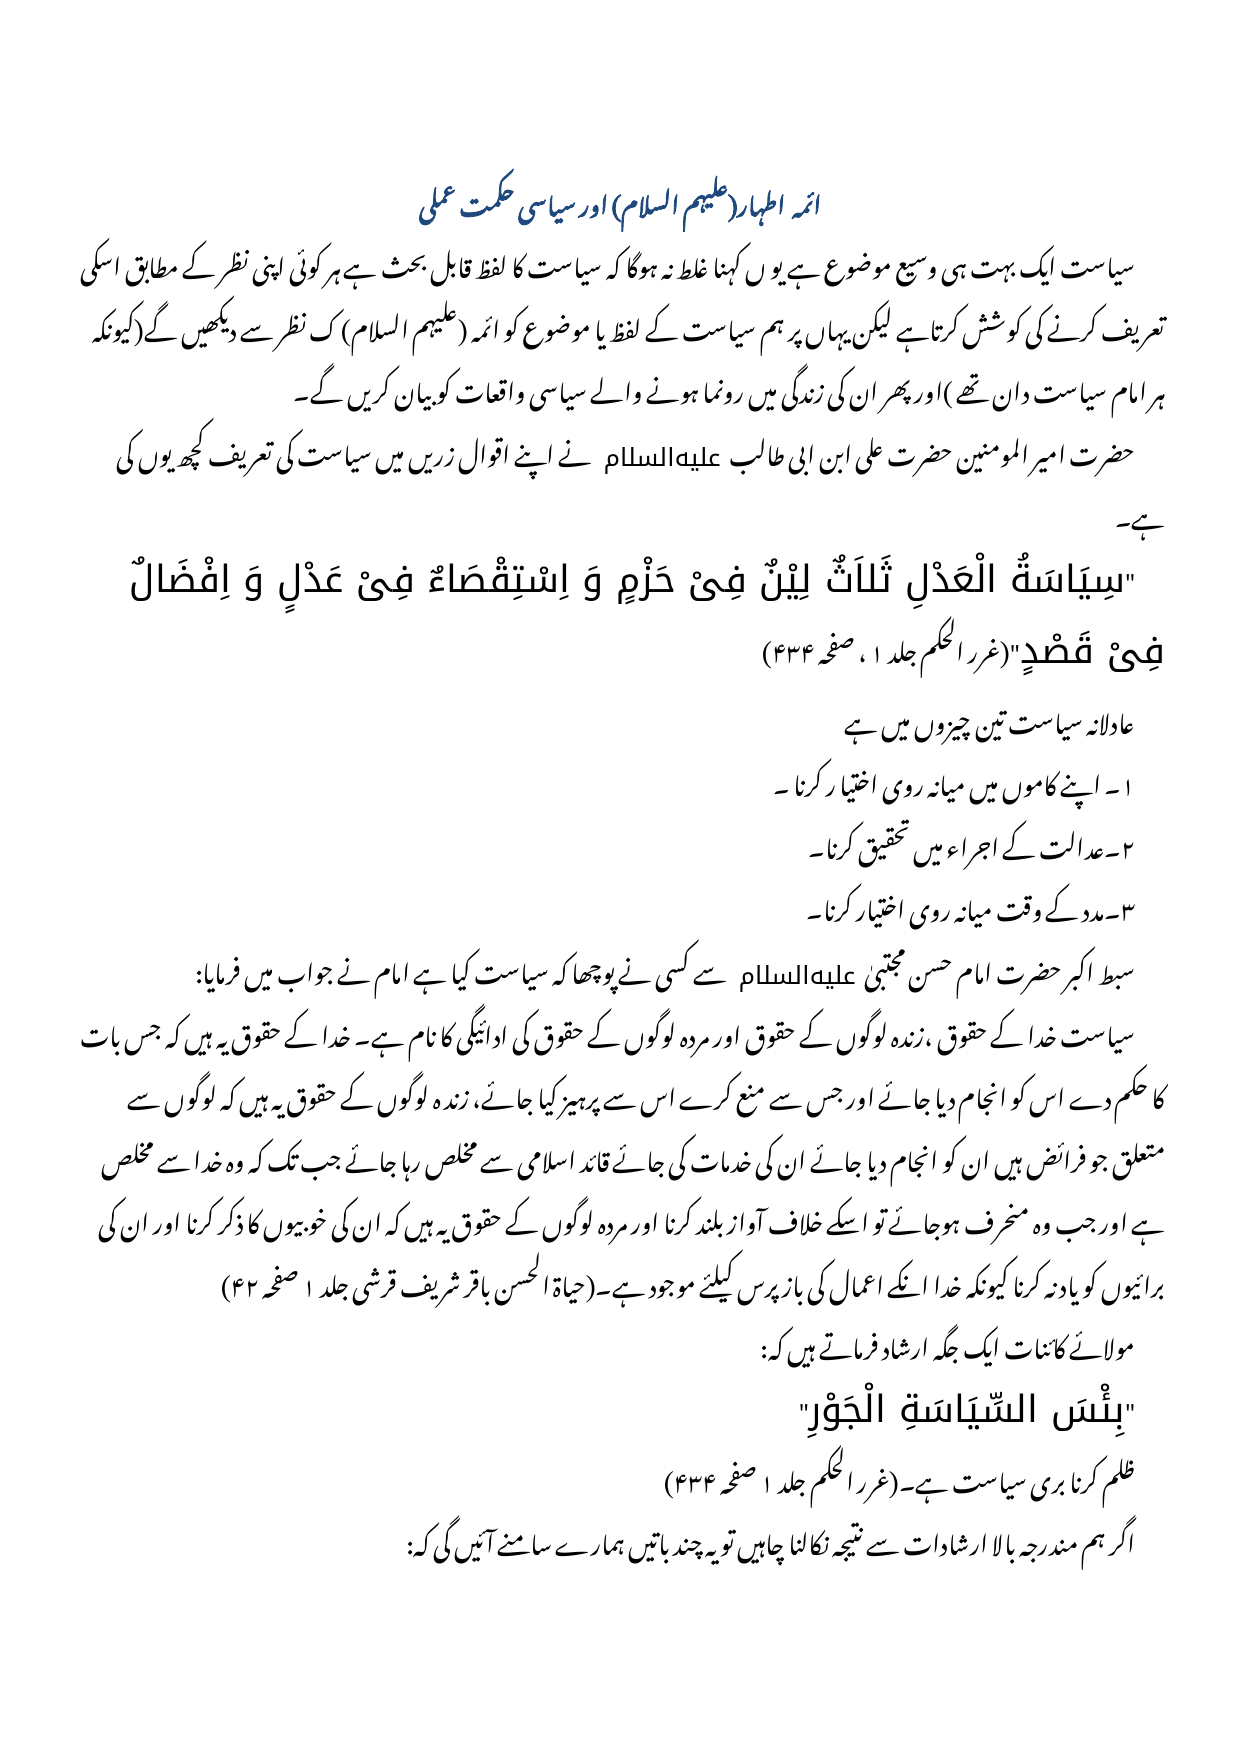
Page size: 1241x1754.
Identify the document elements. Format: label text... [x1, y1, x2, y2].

text مولائے کائنات ایک جگہ ارشاد فرماتے ہیں کہ: [75, 1312, 1165, 1374]
text ۳۔مدد کے وقت میانہ روی اختیار کرنا۔ [75, 874, 1165, 936]
text ۲۔عدالت کے اجراء میں تحقیق کرنا۔ [75, 811, 1165, 874]
text ظلم کرنا بری سیاست ہے۔(غرر الحکم جلد ۱ صفحہ ۴۳۴) [812, 1446, 1165, 1508]
text حضرت امیر المومنین حضرت علی ابن ابی طالب عليه‌السلام نے اپنے اقوال زریں میں سیاست کی تعریف کچھ یوں کی ہے۔ [75, 419, 1165, 544]
subtitle ائمہ اطہار(علیہم السلام) اور سیاسی حکمت عملی [75, 169, 1165, 231]
text سبط اکبر حضرت امام حسن مجتبیٰ عليه‌السلام سے کسی نے پوچھا کہ سیاست کیا ہے امام نے جواب میں فرمایا: [75, 936, 1165, 999]
text "بِئْسَ السِّیَاسَةِ الْجَوْرِ" [75, 1374, 1165, 1446]
text ۱۔ اپنے کاموں میں میانہ روی اختیا ر کرنا ۔ [75, 749, 1165, 811]
text سیاست ایک بہت ہی وسیع موضوع ہے یو ں کہنا غلط نہ ہوگا کہ سیاست کا لفظ قابل بحث ہے ہر کوئی اپنی نظر کے مطابق اسکی تعریف کرنے کی کوشش کرتاہے لیکن یہاں پر ہم سیاست کے لفظ یا موضوع کو ائمہ (علیہم السلام) ک نظر سے دیکھیں گے(کیونکہ ہر امام سیاست دان تھے )اور پھر ان کی زندگی میں رونما ہونے والے سیاسی واقعات کو بیان کریں گے۔ [75, 231, 1165, 419]
text سیاست خدا کے حقوق ،زندہ لوگوں کے حقوق اور مردہ لوگوں کے حقوق کی ادائیگی کا نام ہے۔ خدا کے حقوق یہ ہیں کہ جس بات کا حکم دے اس کو انجام دیا جائے اور جس سے منع کرے اس سے پرہیز کیا جائے، زند ہ لوگوں کے حقوق یہ ہیں کہ لوگوں سے متعلق جو فرائض ہیں ان کو انجام دیا جائے ان کی خدمات کی جائے قائد اسلامی سے مخلص رہا جائے جب تک کہ وہ خدا سے مخلص ہے اور جب وہ منحرف ہوجائے تو اسکے خلاف آواز بلند کرنا اور مردہ لوگوں کے حقوق یہ ہیں کہ ان کی خوبیوں کا ذکر کرنا اور ان کی برائیوں کو یاد نہ کرنا کیونکہ خدا انکے اعمال کی باز پرس کیلئے موجود ہے۔(حیاة الحسن باقر شریف قرشی جلد ۱ صفحہ ۴۲) [75, 999, 1165, 1312]
text اگر ہم مندرجہ بالا ارشادات سے نتیجہ نکالنا چاہیں تو یہ چند باتیں ہمارے سامنے آئیں گی کہ: [75, 1508, 1165, 1571]
text ظلم کرنا بری سیاست ہے۔(غرر الحکم جلد ۱ صفحہ ۴۳۴) [75, 1446, 839, 1508]
text عادلانہ سیاست تین چیزوں میں ہے [75, 686, 1165, 749]
text "سِیَاسَةُ الْعَدْلِ ثَلاَثٌ لِیْنٌ فِیْ حَزْمٍ وَ اِسْتِقْصَاءٌ فِیْ عَدْلٍ وَ اِفْضَالٌ فِیْ قَصْدٍ"(غرر الحکم جلد ۱ ، صفحہ ۴۳۴) [75, 544, 1165, 686]
